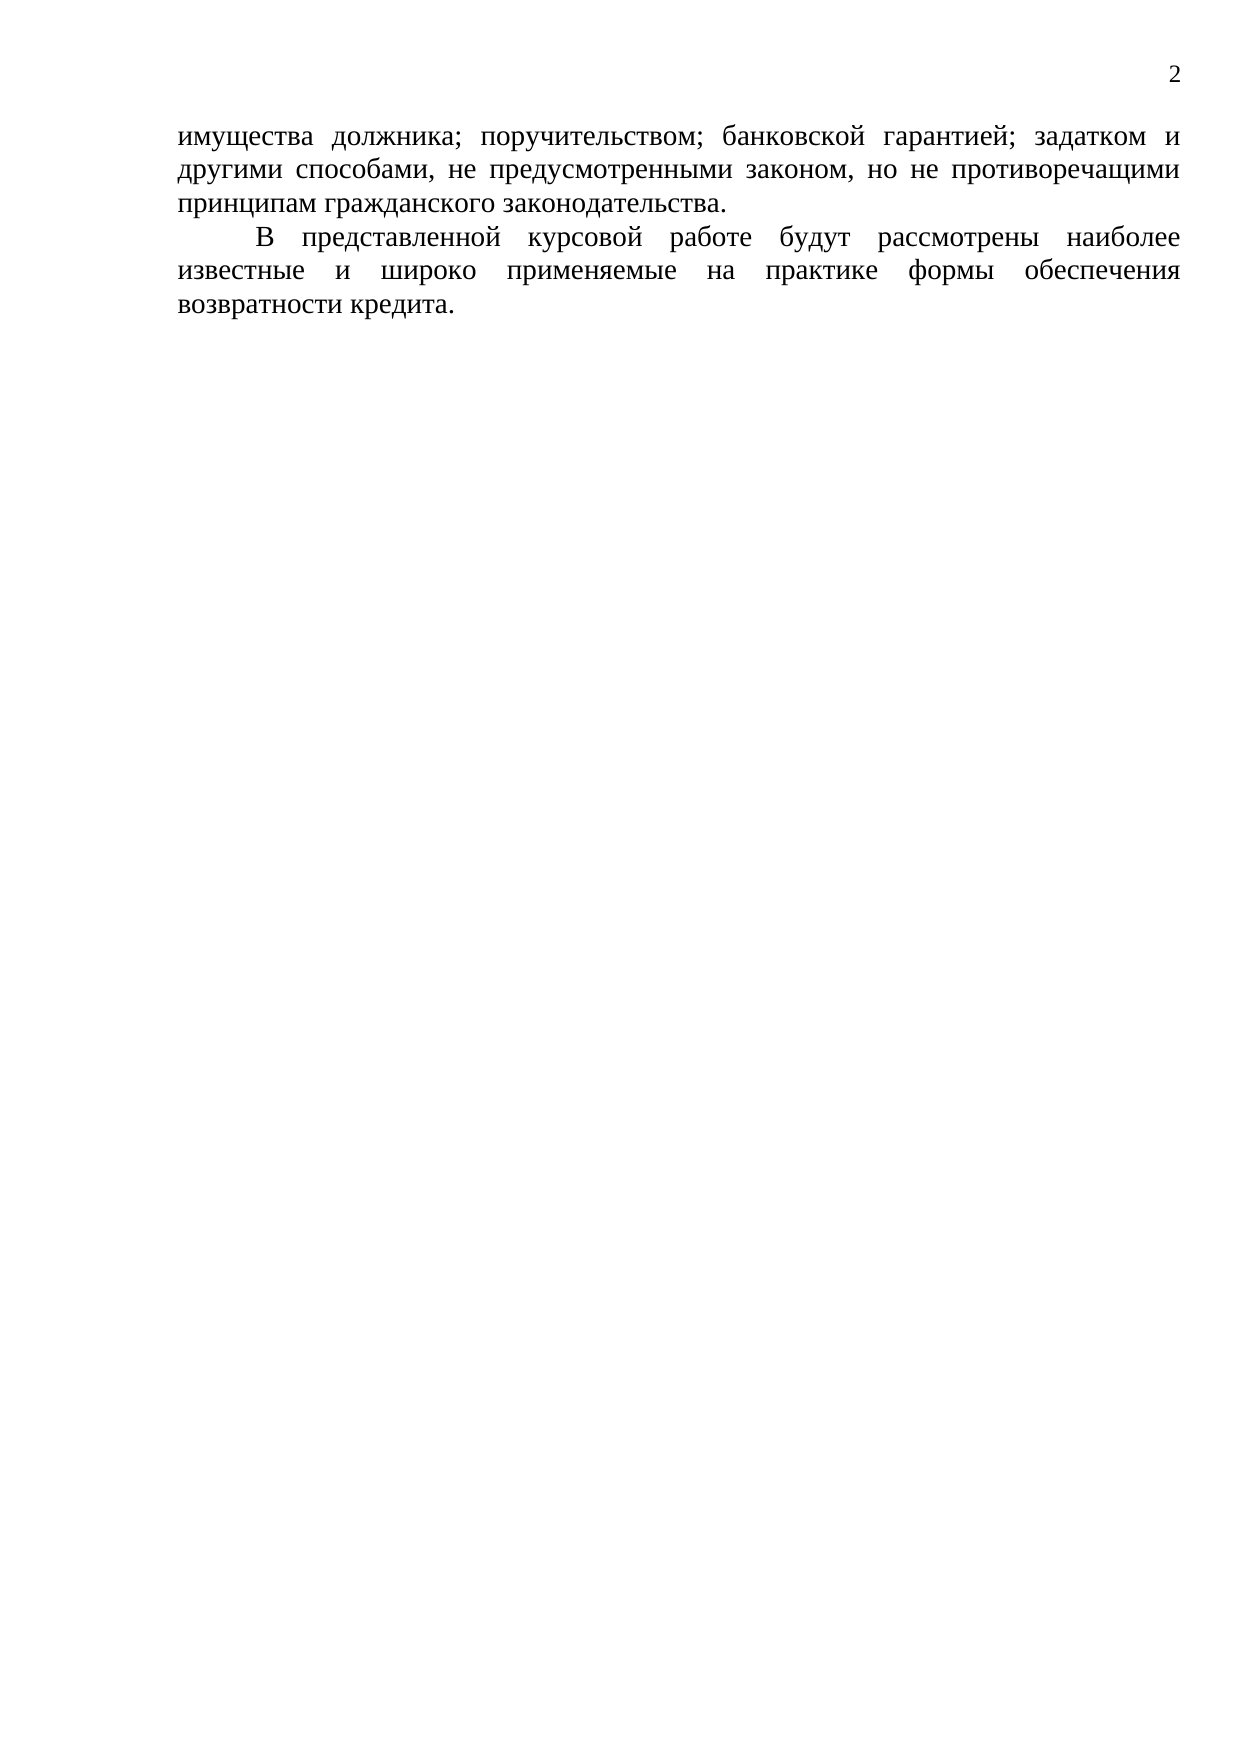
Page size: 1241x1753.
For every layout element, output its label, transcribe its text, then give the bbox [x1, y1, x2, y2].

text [177, 118, 1181, 219]
text В представленной курсовой работе будут рассмотрены наиболее известные и широко применяемые на практике формы обеспечения возвратности кредита. [177, 219, 1181, 319]
